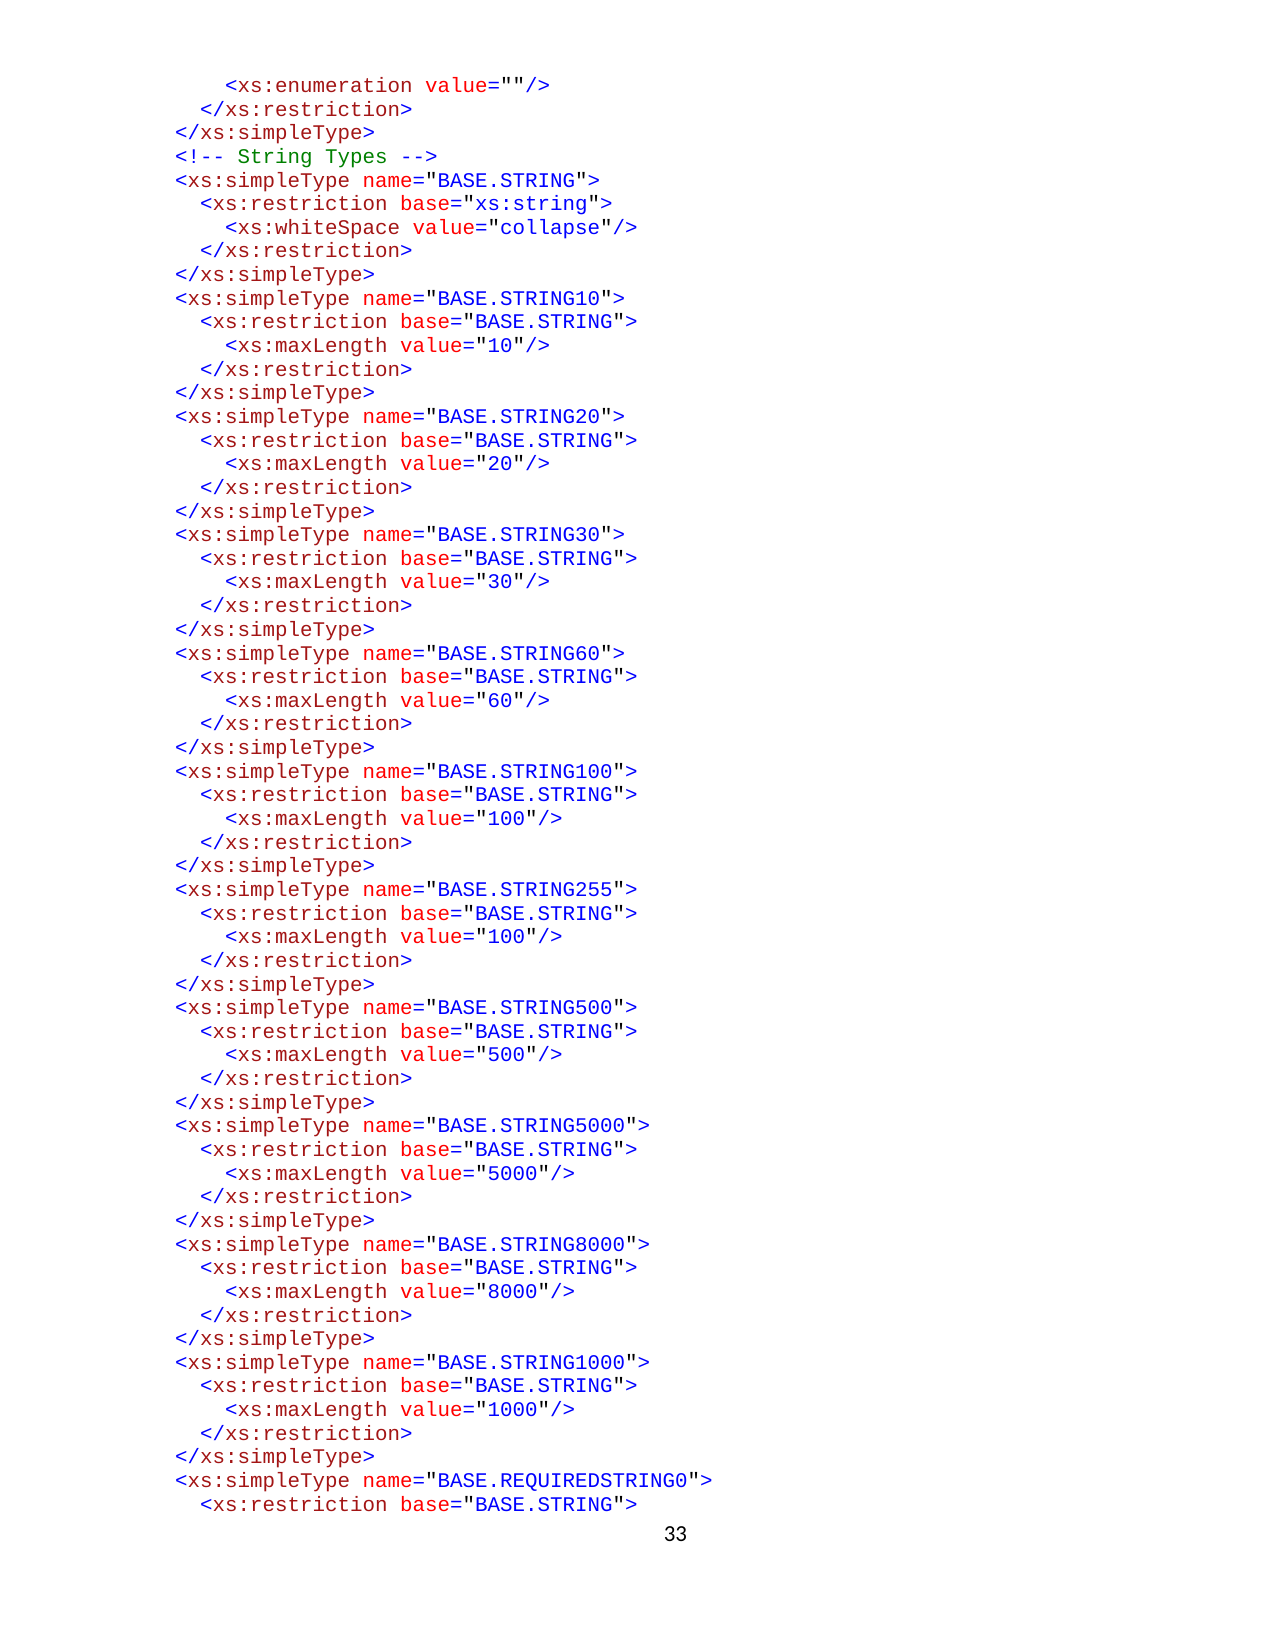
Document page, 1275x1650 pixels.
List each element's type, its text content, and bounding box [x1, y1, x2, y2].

text <xs:simpleType name="BASE.STRING500"> [150, 997, 1200, 1021]
text <xs:simpleType name="BASE.STRING10"> [150, 288, 1200, 311]
text <xs:simpleType name="BASE.STRING20"> [150, 406, 1200, 430]
text </xs:simpleType> [150, 1092, 1200, 1115]
text </xs:simpleType> [150, 737, 1200, 761]
text <xs:simpleType name="BASE.STRING60"> [150, 642, 1200, 666]
text </xs:restriction> [150, 477, 1200, 501]
text </xs:simpleType> [150, 122, 1200, 146]
text <xs:restriction base="BASE.STRING"> [150, 784, 1200, 808]
text <xs:simpleType name="BASE.STRING30"> [150, 524, 1200, 548]
text </xs:simpleType> [150, 1328, 1200, 1352]
text <xs:restriction base="xs:string"> [150, 193, 1200, 217]
text <!-- String Types --> [150, 146, 1200, 169]
text <xs:simpleType name="BASE.STRING1000"> [150, 1352, 1200, 1376]
text <xs:restriction base="BASE.STRING"> [150, 430, 1200, 453]
text <xs:maxLength value="60"/> [150, 690, 1200, 713]
text </xs:simpleType> [150, 382, 1200, 406]
text </xs:restriction> [150, 99, 1200, 122]
text </xs:simpleType> [150, 1446, 1200, 1470]
text <xs:simpleType name="BASE.STRING8000"> [150, 1234, 1200, 1257]
text <xs:maxLength value="8000"/> [150, 1281, 1200, 1304]
text <xs:maxLength value="500"/> [150, 1044, 1200, 1068]
text </xs:restriction> [150, 1186, 1200, 1210]
text </xs:restriction> [150, 832, 1200, 855]
text <xs:restriction base="BASE.STRING"> [150, 311, 1200, 335]
text </xs:simpleType> [150, 1210, 1200, 1234]
text <xs:maxLength value="100"/> [150, 926, 1200, 950]
text </xs:restriction> [150, 1304, 1200, 1328]
text <xs:simpleType name="BASE.REQUIREDSTRING0"> [150, 1470, 1200, 1494]
text <xs:whiteSpace value="collapse"/> [150, 217, 1200, 241]
text <xs:enumeration value=""/> [150, 75, 1200, 99]
text </xs:restriction> [150, 713, 1200, 737]
text <xs:maxLength value="10"/> [150, 335, 1200, 359]
text <xs:simpleType name="BASE.STRING"> [150, 169, 1200, 193]
text <xs:restriction base="BASE.STRING"> [150, 548, 1200, 572]
text <xs:restriction base="BASE.STRING"> [150, 1139, 1200, 1163]
text <xs:restriction base="BASE.STRING"> [150, 903, 1200, 926]
text <xs:restriction base="BASE.STRING"> [150, 666, 1200, 690]
text </xs:restriction> [150, 595, 1200, 619]
text <xs:maxLength value="30"/> [150, 572, 1200, 595]
text <xs:maxLength value="100"/> [150, 808, 1200, 832]
text <xs:maxLength value="5000"/> [150, 1163, 1200, 1186]
text </xs:simpleType> [150, 619, 1200, 642]
text </xs:simpleType> [150, 973, 1200, 997]
text <xs:restriction base="BASE.STRING"> [150, 1494, 1200, 1517]
text <xs:simpleType name="BASE.STRING100"> [150, 761, 1200, 784]
text </xs:simpleType> [150, 501, 1200, 524]
text <xs:simpleType name="BASE.STRING255"> [150, 879, 1200, 903]
text </xs:restriction> [150, 1068, 1200, 1092]
text <xs:restriction base="BASE.STRING"> [150, 1257, 1200, 1281]
text </xs:restriction> [150, 359, 1200, 382]
text <xs:maxLength value="20"/> [150, 453, 1200, 477]
text <xs:restriction base="BASE.STRING"> [150, 1376, 1200, 1399]
text </xs:restriction> [150, 950, 1200, 973]
text </xs:simpleType> [150, 264, 1200, 288]
text </xs:restriction> [150, 241, 1200, 264]
text <xs:simpleType name="BASE.STRING5000"> [150, 1115, 1200, 1139]
text <xs:restriction base="BASE.STRING"> [150, 1021, 1200, 1044]
text <xs:maxLength value="1000"/> [150, 1399, 1200, 1423]
text </xs:simpleType> [150, 855, 1200, 879]
text </xs:restriction> [150, 1423, 1200, 1446]
